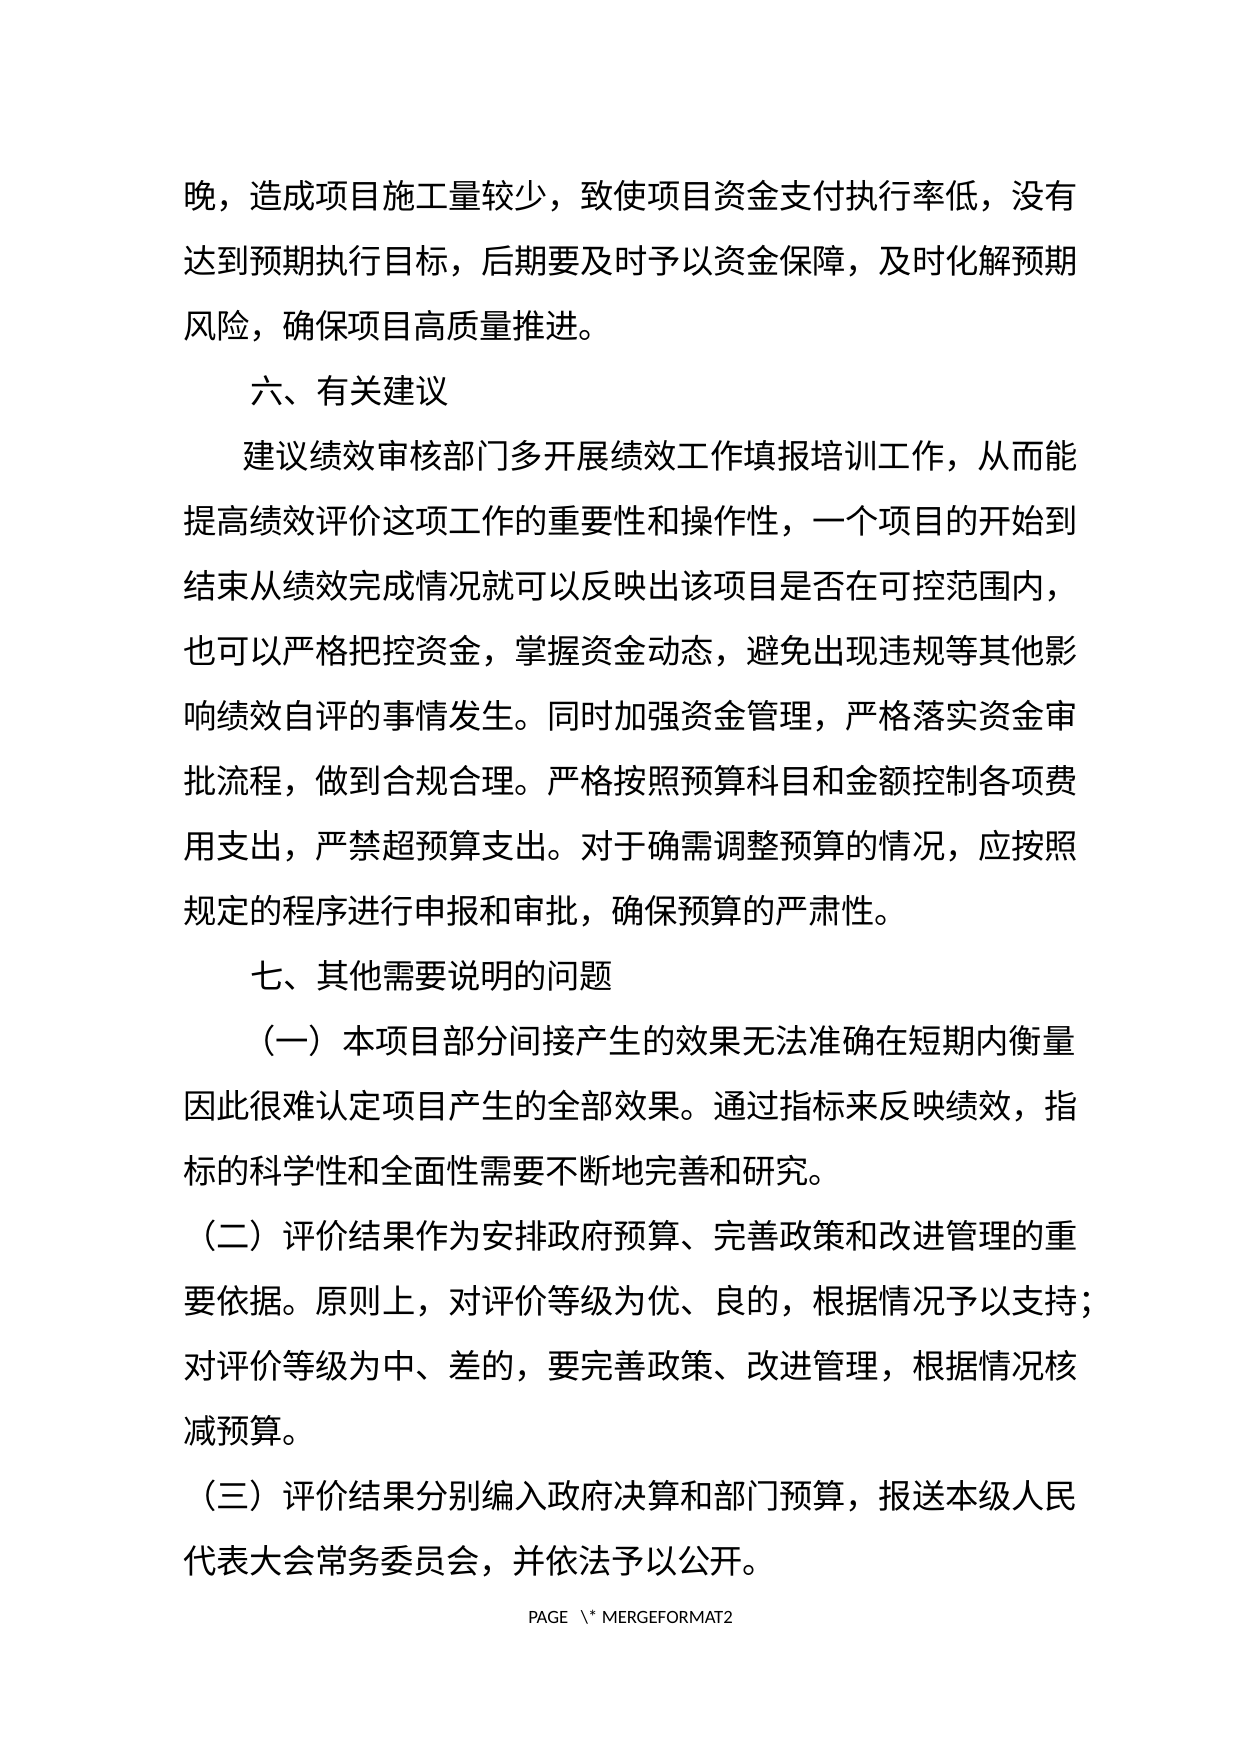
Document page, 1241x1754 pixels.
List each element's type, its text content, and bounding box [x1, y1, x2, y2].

text 七、其他需要说明的问题 [183, 942, 1078, 1007]
text 六、有关建议 [183, 357, 1078, 422]
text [183, 162, 1078, 357]
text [183, 1007, 1078, 1592]
text 建议绩效审核部门多开展绩效工作填报培训工作，从而能提高绩效评价这项工作的重要性和操作性，一个项目的开始到结束从绩效完成情况就可以反映出该项目是否在可控范围内，也可以严格把控资金，掌握资金动态，避免出现违规等其他影响绩效自评的事情发生。同时加强资金管理，严格落实资金审批流程，做到合规合理。严格按照预算科目和金额控制各项费用支出，严禁超预算支出。对于确需调整预算的情况，应按照规定的程序进行申报和审批，确保预算的严肃性。 [183, 422, 1078, 942]
